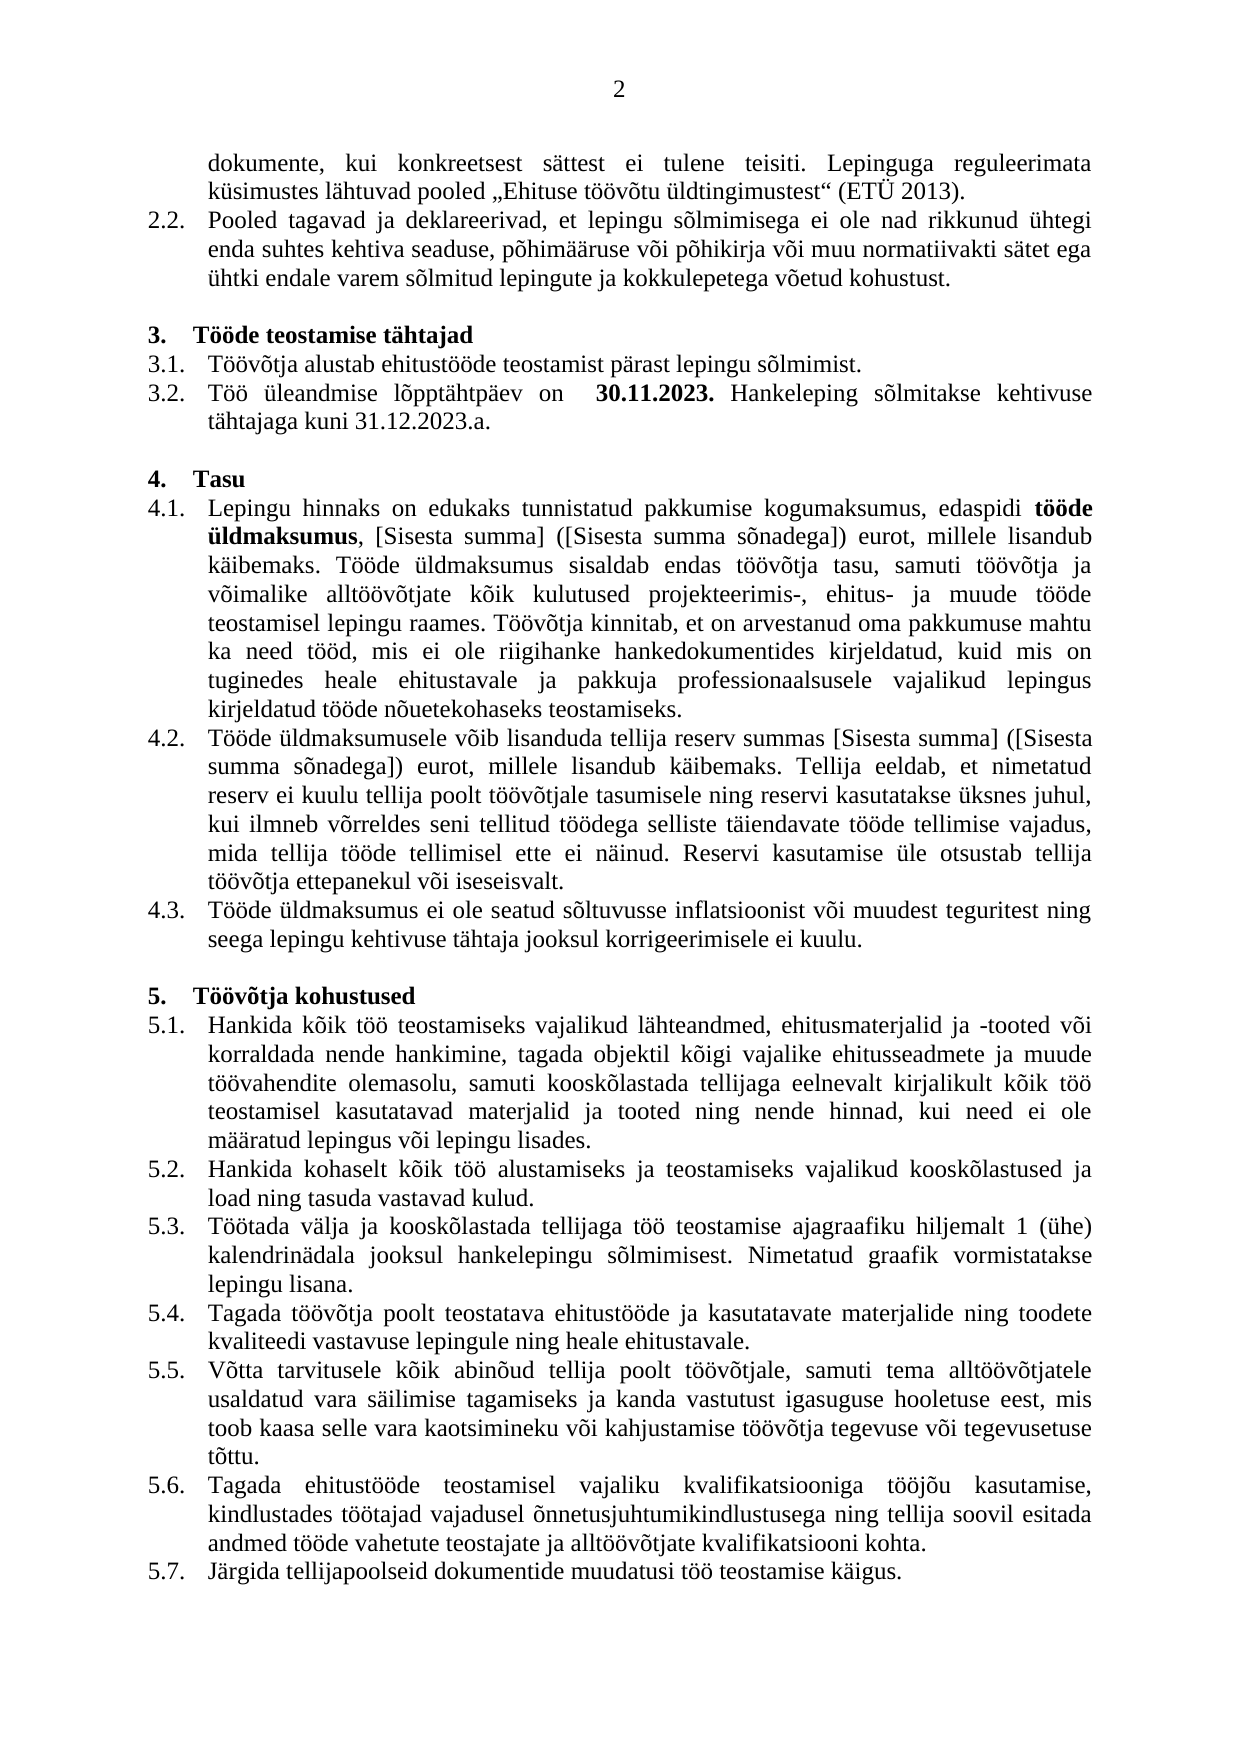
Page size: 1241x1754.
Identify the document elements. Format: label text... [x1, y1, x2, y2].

list Hankida kohaselt kõik töö alustamiseks ja teostamiseks vajalikud kooskõlastused ja load ning tasuda vastavad kulud. [148, 1154, 1093, 1211]
list Tööde üldmaksumusele võib lisanduda tellija reserv summas (eurot, millele lisandub käibemaks. Tellija eeldab, et nimetatud reserv ei kuulu tellija poolt töövõtjale tasumisele ning reservi kasutatakse üksnes juhul, kui ilmneb võrreldes seni tellitud töödega selliste täiendavate tööde tellimise vajadus, mida tellija tööde tellimisel ette ei näinud. Reservi kasutamise üle otsustab tellija töövõtja ettepanekul või iseseisvalt. [148, 723, 1093, 895]
list Lepingu hinnaks on edukaks tunnistatud pakkumise kogumaksumus, edaspidi tööde üldmaksumus, (eurot, millele lisandub käibemaks. Tööde üldmaksumus sisaldab endas töövõtja tasu, samuti töövõtja ja võimalike alltöövõtjate kõik kulutused projekteerimis-, ehitus- ja muude tööde teostamisel lepingu raames. Töövõtja kinnitab, et on arvestanud oma pakkumuse mahtu ka need tööd, mis ei ole riigihanke hankedokumentides kirjeldatud, kuid mis on tuginedes heale ehitustavale ja pakkuja professionaalsusele vajalikud lepingus kirjeldatud tööde nõuetekohaseks teostamiseks. [148, 493, 1093, 723]
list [148, 148, 1093, 205]
list Tagada ehitustööde teostamisel vajaliku kvalifikatsiooniga tööjõu kasutamise, kindlustades töötajad vajadusel õnnetusjuhtumikindlustusega ning tellija soovil esitada andmed tööde vahetute teostajate ja alltöövõtjate kvalifikatsiooni kohta. [148, 1470, 1093, 1556]
list Hankida kõik töö teostamiseks vajalikud lähteandmed, ehitusmaterjalid ja -tooted või korraldada nende hankimine, tagada objektil kõigi vajalike ehitusseadmete ja muude töövahendite olemasolu, samuti kooskõlastada tellijaga eelnevalt kirjalikult kõik töö teostamisel kasutatavad materjalid ja tooted ning nende hinnad, kui need ei ole määratud lepingus või lepingu lisades. [148, 1010, 1093, 1154]
list Töövõtja kohustused [148, 981, 1093, 1010]
list Tasu [148, 464, 1093, 493]
list Tööde teostamise tähtajad [148, 320, 1093, 349]
list Töövõtja alustab ehitustööde teostamist pärast lepingu sõlmimist. [148, 349, 1093, 378]
list Pooled tagavad ja deklareerivad, et lepingu sõlmimisega ei ole nad rikkunud ühtegi enda suhtes kehtiva seaduse, põhimääruse või põhikirja või muu normatiivakti sätet ega ühtki endale varem sõlmitud lepingute ja kokkulepetega võetud kohustust. [148, 205, 1093, 291]
list Töö üleandmise lõpptähtpäev on . Hankeleping sõlmitakse kehtivuse tähtajaga kuni 31.12.2023.a. [148, 378, 1093, 435]
list Tagada töövõtja poolt teostatava ehitustööde ja kasutatavate materjalide ning toodete kvaliteedi vastavuse lepingule ning heale ehitustavale. [148, 1298, 1093, 1355]
list Töötada välja ja kooskõlastada tellijaga töö teostamise ajagraafiku hiljemalt 1 (ühe) kalendrinädala jooksul hankelepingu sõlmimisest. Nimetatud graafik vormistatakse lepingu lisana. [148, 1211, 1093, 1298]
list Võtta tarvitusele kõik abinõud tellija poolt töövõtjale, samuti tema alltöövõtjatele usaldatud vara säilimise tagamiseks ja kanda vastutust igasuguse hooletuse eest, mis toob kaasa selle vara kaotsimineku või kahjustamise töövõtja tegevuse või tegevusetuse tõttu. [148, 1355, 1093, 1470]
list Järgida tellijapoolseid dokumentide muudatusi töö teostamise käigus. [148, 1556, 1093, 1585]
list Tööde üldmaksumus ei ole seatud sõltuvusse inflatsioonist või muudest teguritest ning seega lepingu kehtivuse tähtaja jooksul korrigeerimisele ei kuulu. [148, 895, 1093, 953]
